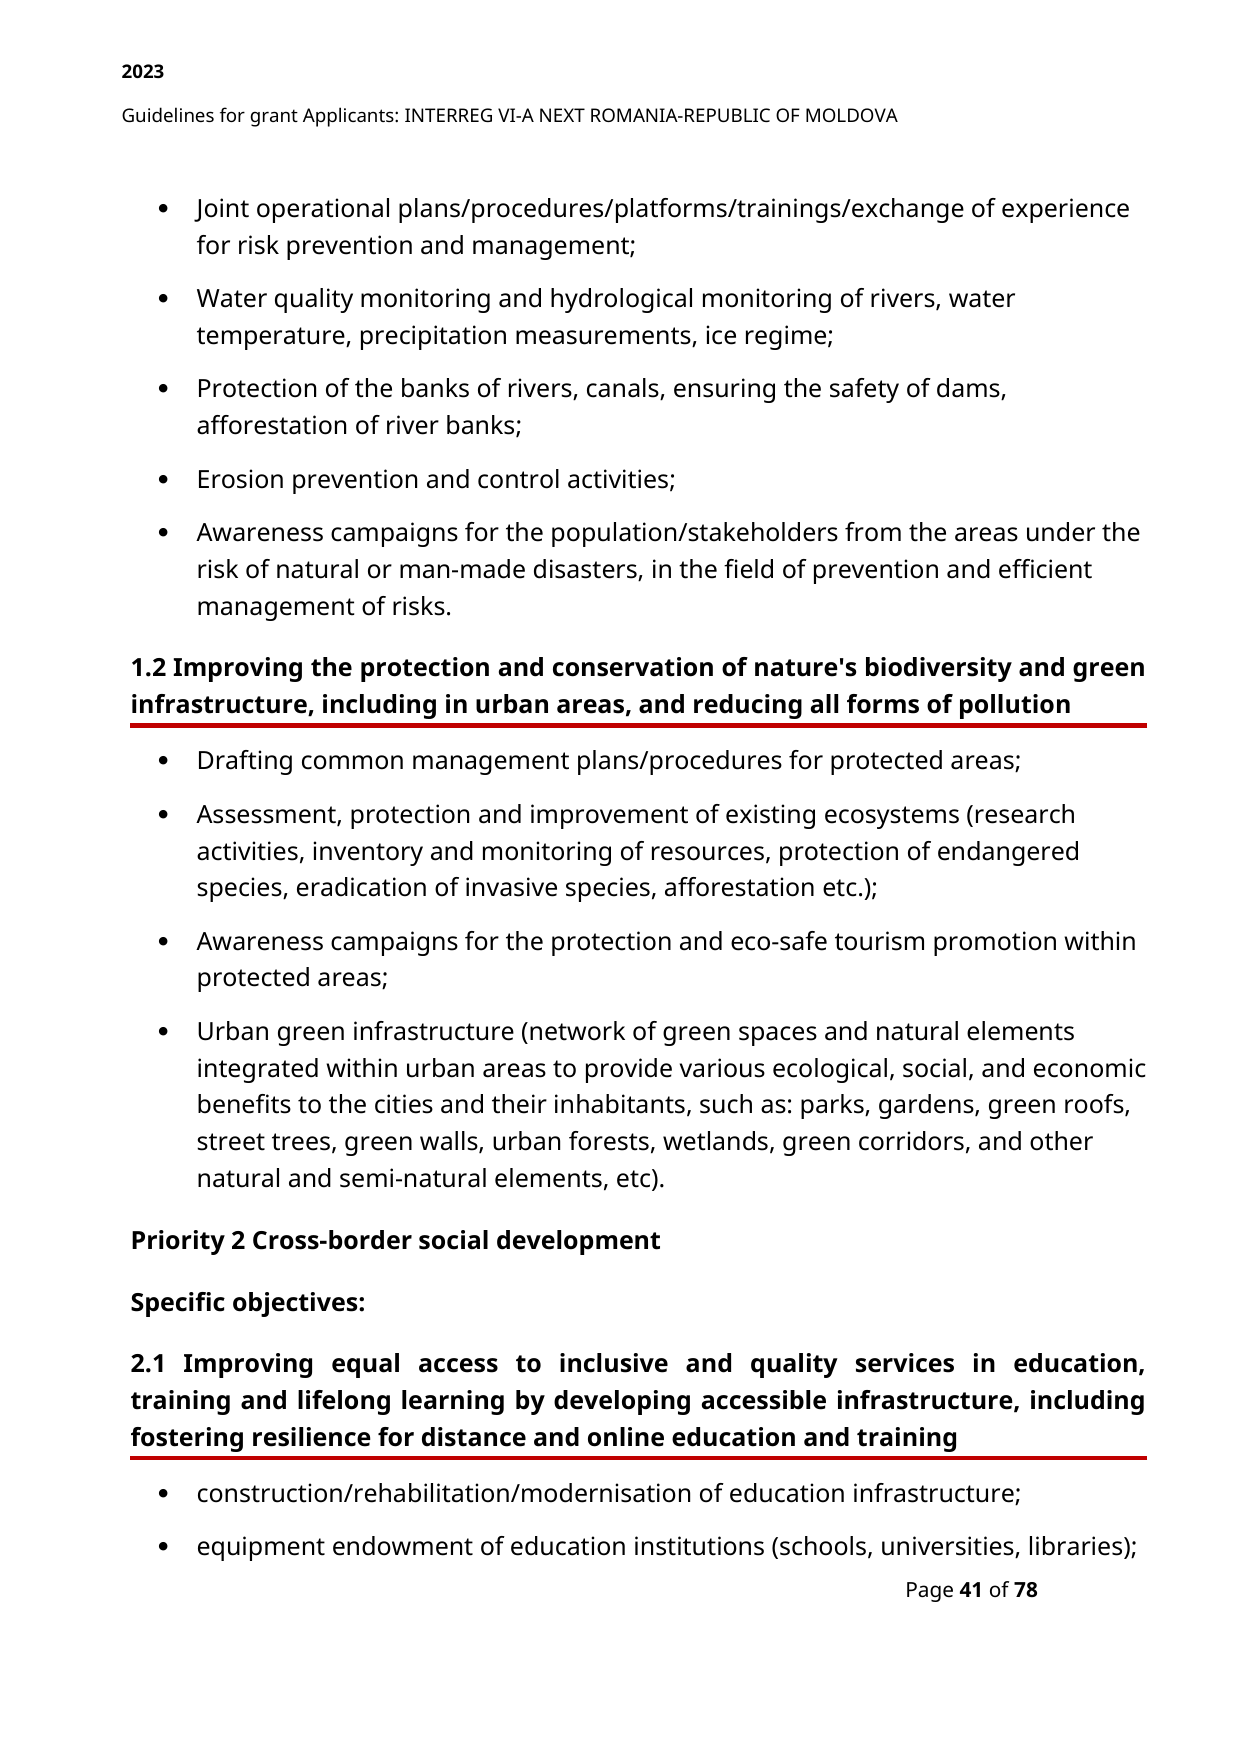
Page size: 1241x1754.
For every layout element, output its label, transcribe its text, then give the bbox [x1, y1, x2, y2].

text 2.1 Improving equal access to inclusive and quality services in education, training and lifelong learning by developing accessible infrastructure, including fostering resilience for distance and online education and training [130, 1346, 1147, 1456]
list equipment endowment of education institutions (schools, universities, libraries); [159, 1529, 1162, 1563]
list Urban green infrastructure (network of green spaces and natural elements integrated within urban areas to provide various ecological, social, and economic benefits to the cities and their inhabitants, such as: parks, gardens, green roofs, street trees, green walls, urban forests, wetlands, green corridors, and other natural and semi-natural elements, etc). [159, 1013, 1162, 1195]
text Specific objectives: [130, 1284, 1147, 1318]
text Priority 2 Cross-border social development [130, 1222, 1147, 1256]
list Awareness campaigns for the protection and eco-safe tourism promotion within protected areas; [159, 923, 1162, 994]
list construction/rehabilitation/modernisation of education infrastructure; [159, 1476, 1162, 1509]
list Joint operational plans/procedures/platforms/trainings/exchange of experience for risk prevention and management; [159, 191, 1162, 262]
text 1.2 Improving the protection and conservation of nature's biodiversity and green infrastructure, including in urban areas, and reducing all forms of pollution [130, 650, 1147, 723]
list Awareness campaigns for the population/stakeholders from the areas under the risk of natural or man-made disasters, in the field of prevention and efficient management of risks. [159, 515, 1162, 622]
list Protection of the banks of rivers, canals, ensuring the safety of dams, afforestation of river banks; [159, 371, 1162, 442]
list Water quality monitoring and hydrological monitoring of rivers, water temperature, precipitation measurements, ice regime; [159, 281, 1162, 352]
list Erosion prevention and control activities; [159, 461, 1162, 495]
list Assessment, protection and improvement of existing ecosystems (research activities, inventory and monitoring of resources, protection of endangered species, eradication of invasive species, afforestation etc.); [159, 796, 1162, 904]
list Drafting common management plans/procedures for protected areas; [159, 743, 1162, 777]
